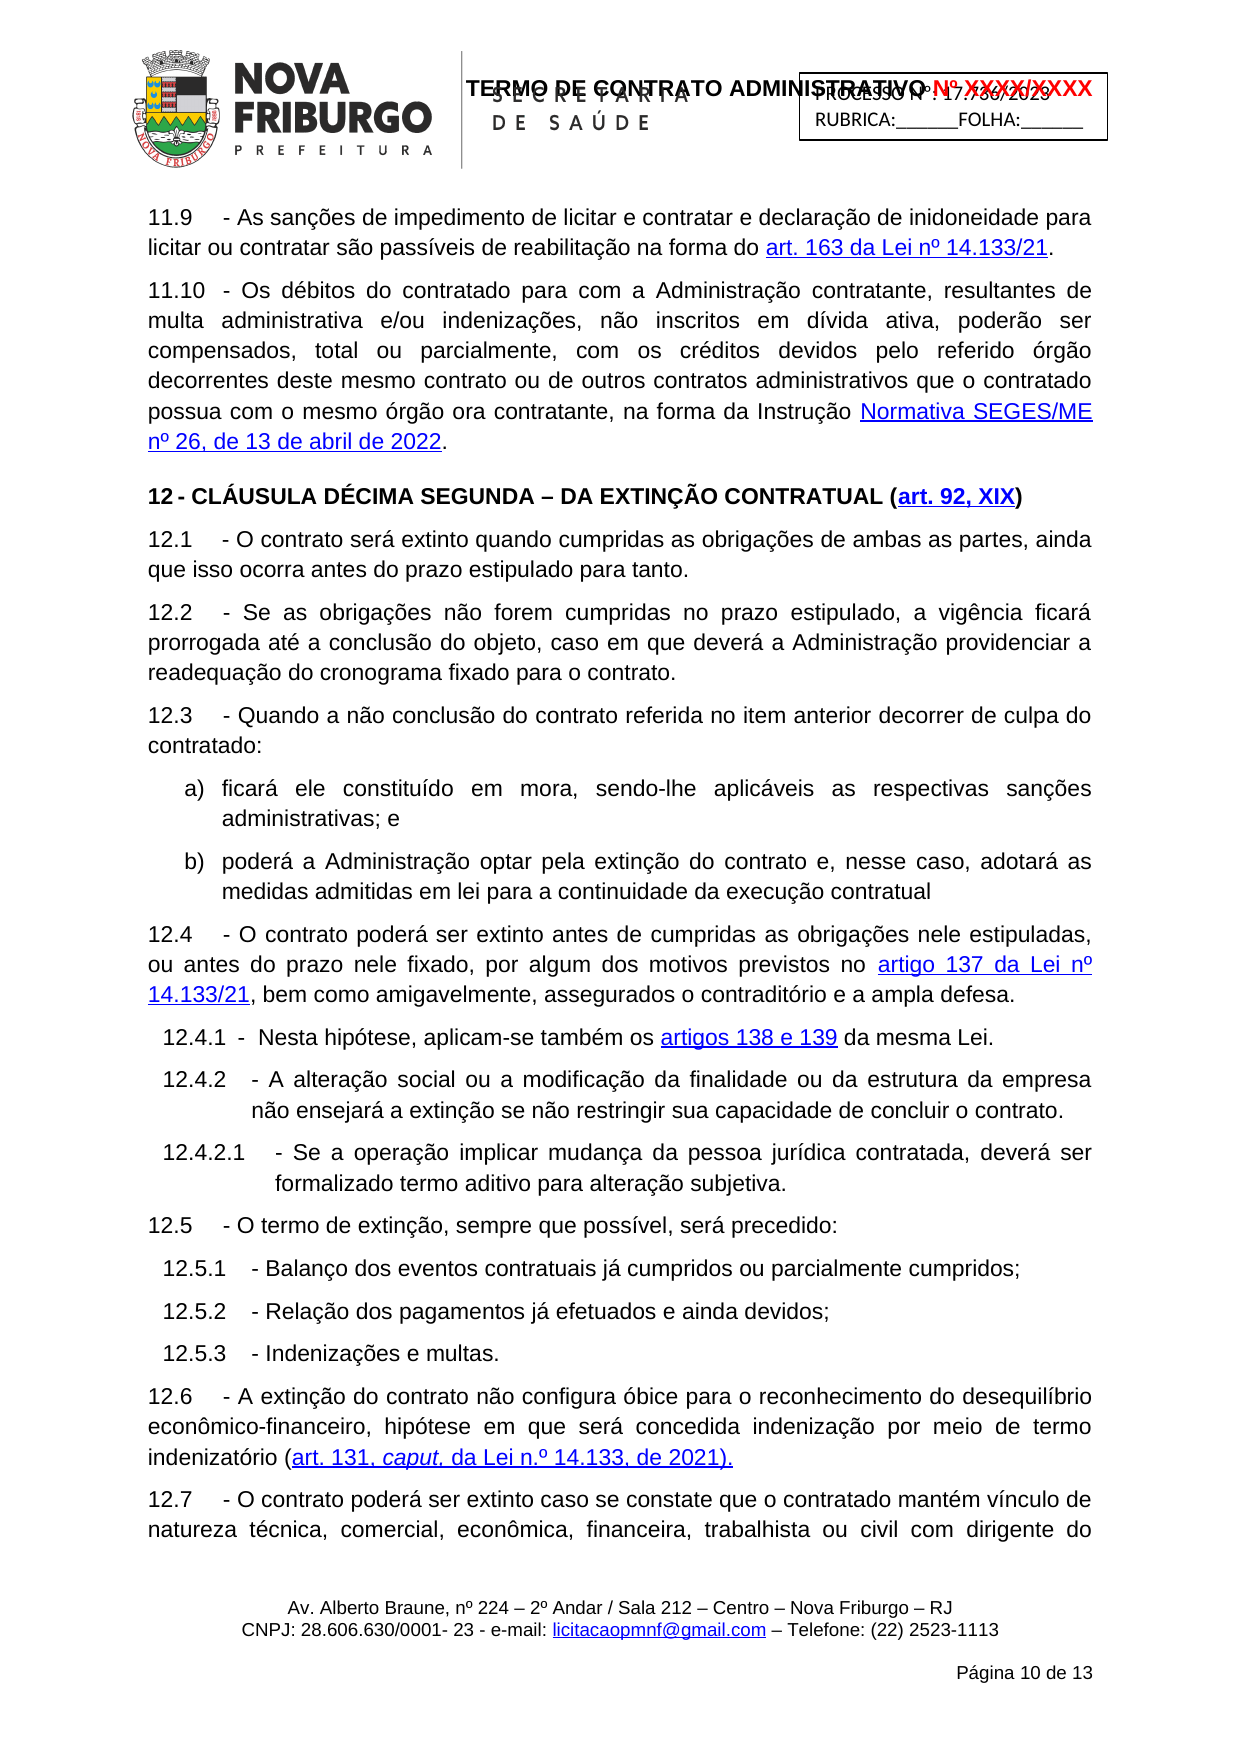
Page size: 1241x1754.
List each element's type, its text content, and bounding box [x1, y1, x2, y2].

list - A extinção do contrato não configura óbice para o reconhecimento do desequilíbrio econômico-financeiro, hipótese em que será concedida indenização por meio de termo indenizatório (art. 131, caput, da Lei n.º 14.133, de 2021). [148, 1383, 1092, 1470]
list ficará ele constituído em mora, sendo-lhe aplicáveis as respectivas sanções administrativas; e [184, 775, 1092, 831]
list - Se a operação implicar mudança da pessoa jurídica contratada, deverá ser formalizado termo aditivo para alteração subjetiva. [162, 1139, 1092, 1196]
list - Indenizações e multas. [162, 1340, 1092, 1367]
picture [120, 39, 704, 182]
list - Os débitos do contratado para com a Administração contratante, resultantes de multa administrativa e/ou indenizações, não inscritos em dívida ativa, poderão ser compensados, total ou parcialmente, com os créditos devidos pelo referido órgão decorrentes deste mesmo contrato ou de outros contratos administrativos que o contratado possua com o mesmo órgão ora contratante, na forma da Instrução Normativa SEGES/ME nº 26, de 13 de abril de 2022. [148, 277, 1092, 454]
list - Balanço dos eventos contratuais já cumpridos ou parcialmente cumpridos; [162, 1255, 1092, 1281]
list - Quando a não conclusão do contrato referida no item anterior decorrer de culpa do contratado: [148, 702, 1092, 758]
list - Nesta hipótese, aplicam-se também os artigos 138 e 139 da mesma Lei. [162, 1024, 1092, 1050]
list - As sanções de impedimento de licitar e contratar e declaração de inidoneidade para licitar ou contratar são passíveis de reabilitação na forma do art. 163 da Lei nº 14.133/21. [148, 148, 1092, 260]
list - O termo de extinção, sempre que possível, será precedido: [148, 1212, 1092, 1238]
list - Relação dos pagamentos já efetuados e ainda devidos; [162, 1298, 1092, 1324]
list - Se as obrigações não forem cumpridas no prazo estipulado, a vigência ficará prorrogada até a conclusão do objeto, caso em que deverá a Administração providenciar a readequação do cronograma fixado para o contrato. [148, 599, 1092, 685]
list - O contrato poderá ser extinto antes de cumpridas as obrigações nele estipuladas, ou antes do prazo nele fixado, por algum dos motivos previstos no artigo 137 da Lei nº 14.133/21, bem como amigavelmente, assegurados o contraditório e a ampla defesa. [148, 921, 1092, 1007]
list poderá a Administração optar pela extinção do contrato e, nesse caso, adotará as medidas admitidas em lei para a continuidade da execução contratual [184, 848, 1092, 904]
list - CLÁUSULA DÉCIMA SEGUNDA – DA EXTINÇÃO CONTRATUAL (art. 92, XIX) [148, 483, 1092, 509]
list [148, 1486, 1092, 1543]
list - O contrato será extinto quando cumpridas as obrigações de ambas as partes, ainda que isso ocorra antes do prazo estipulado para tanto. [148, 526, 1092, 582]
list - A alteração social ou a modificação da finalidade ou da estrutura da empresa não ensejará a extinção se não restringir sua capacidade de concluir o contrato. [162, 1066, 1092, 1123]
